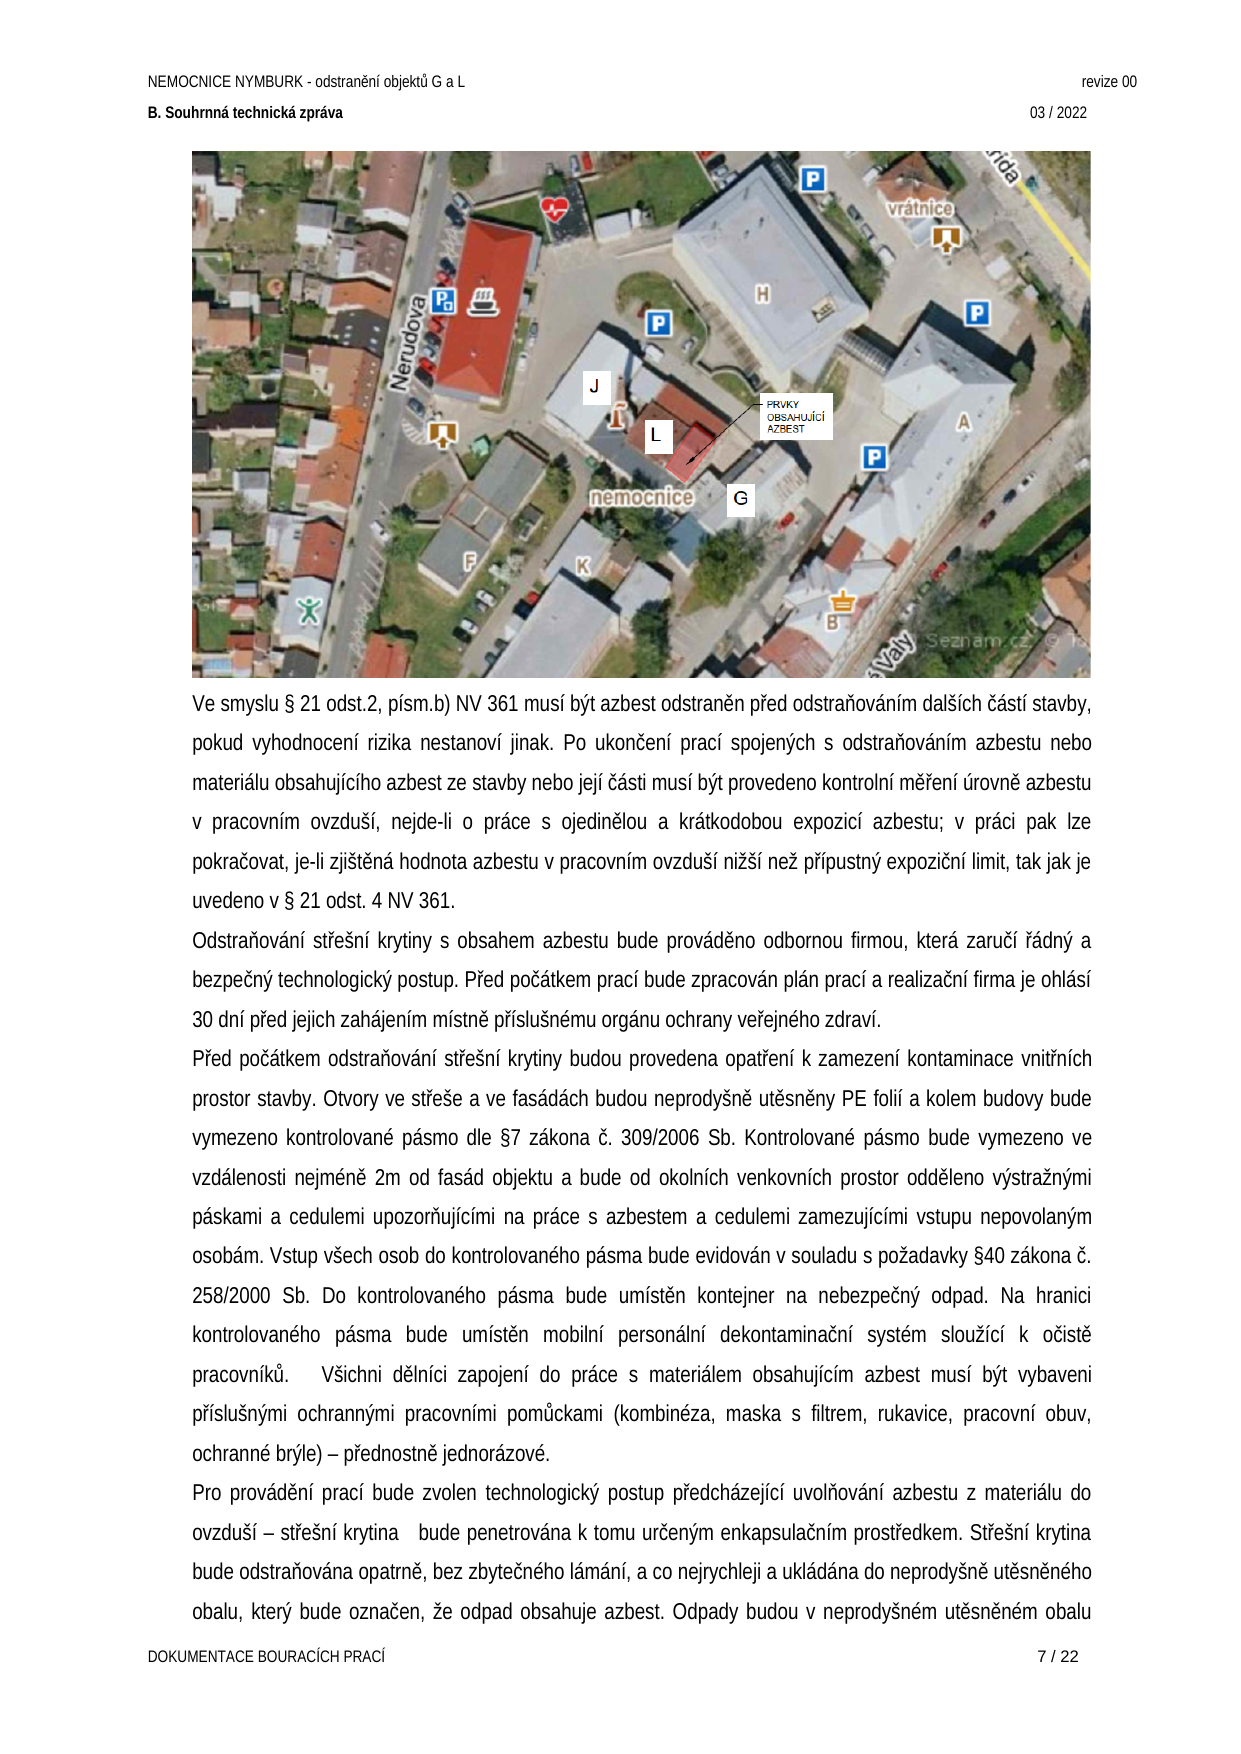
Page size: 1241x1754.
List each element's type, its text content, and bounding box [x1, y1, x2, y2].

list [192, 1479, 1092, 1624]
list Odstraňování střešní krytiny s obsahem azbestu bude prováděno odbornou firmou, která zaručí řádný a bezpečný technologický postup. Před počátkem prací bude zpracován plán prací a realizační firma je ohlásí 30 dní před jejich zahájením místně příslušnému orgánu ochrany veřejného zdraví. [192, 927, 1092, 1032]
list Ve smyslu § 21 odst.2, písm.b) NV 361 musí být azbest odstraněn před odstraňováním dalších částí stavby, pokud vyhodnocení rizika nestanoví jinak. Po ukončení prací spojených s odstraňováním azbestu nebo materiálu obsahujícího azbest ze stavby nebo její části musí být provedeno kontrolní měření úrovně azbestu v pracovním ovzduší, nejde-li o práce s ojedinělou a krátkodobou expozicí azbestu; v práci pak lze pokračovat, je-li zjištěná hodnota azbestu v pracovním ovzduší nižší než přípustný expoziční limit, tak jak je uvedeno v § 21 odst. 4 NV 361. [192, 690, 1092, 913]
picture [192, 151, 1091, 678]
list Před počátkem odstraňování střešní krytiny budou provedena opatření k zamezení kontaminace vnitřních prostor stavby. Otvory ve střeše a ve fasádách budou neprodyšně utěsněny PE folií a kolem budovy bude vymezeno kontrolované pásmo dle §7 zákona č. 309/2006 Sb. Kontrolované pásmo bude vymezeno ve vzdálenosti nejméně 2m od fasád objektu a bude od okolních venkovních prostor odděleno výstražnými páskami a cedulemi upozorňujícími na práce s azbestem a cedulemi zamezujícími vstupu nepovolaným osobám. Vstup všech osob do kontrolovaného pásma bude evidován v souladu s požadavky §40 zákona č. 258/2000 Sb. Do kontrolovaného pásma bude umístěn kontejner na nebezpečný odpad. Na hranici kontrolovaného pásma bude umístěn mobilní personální dekontaminační systém sloužící k očistě pracovníků. Všichni dělníci zapojení do práce s materiálem obsahujícím azbest musí být vybaveni příslušnými ochrannými pracovními pomůckami (kombinéza, maska s filtrem, rukavice, pracovní obuv, ochranné brýle) – přednostně jednorázové. [192, 1045, 1092, 1466]
